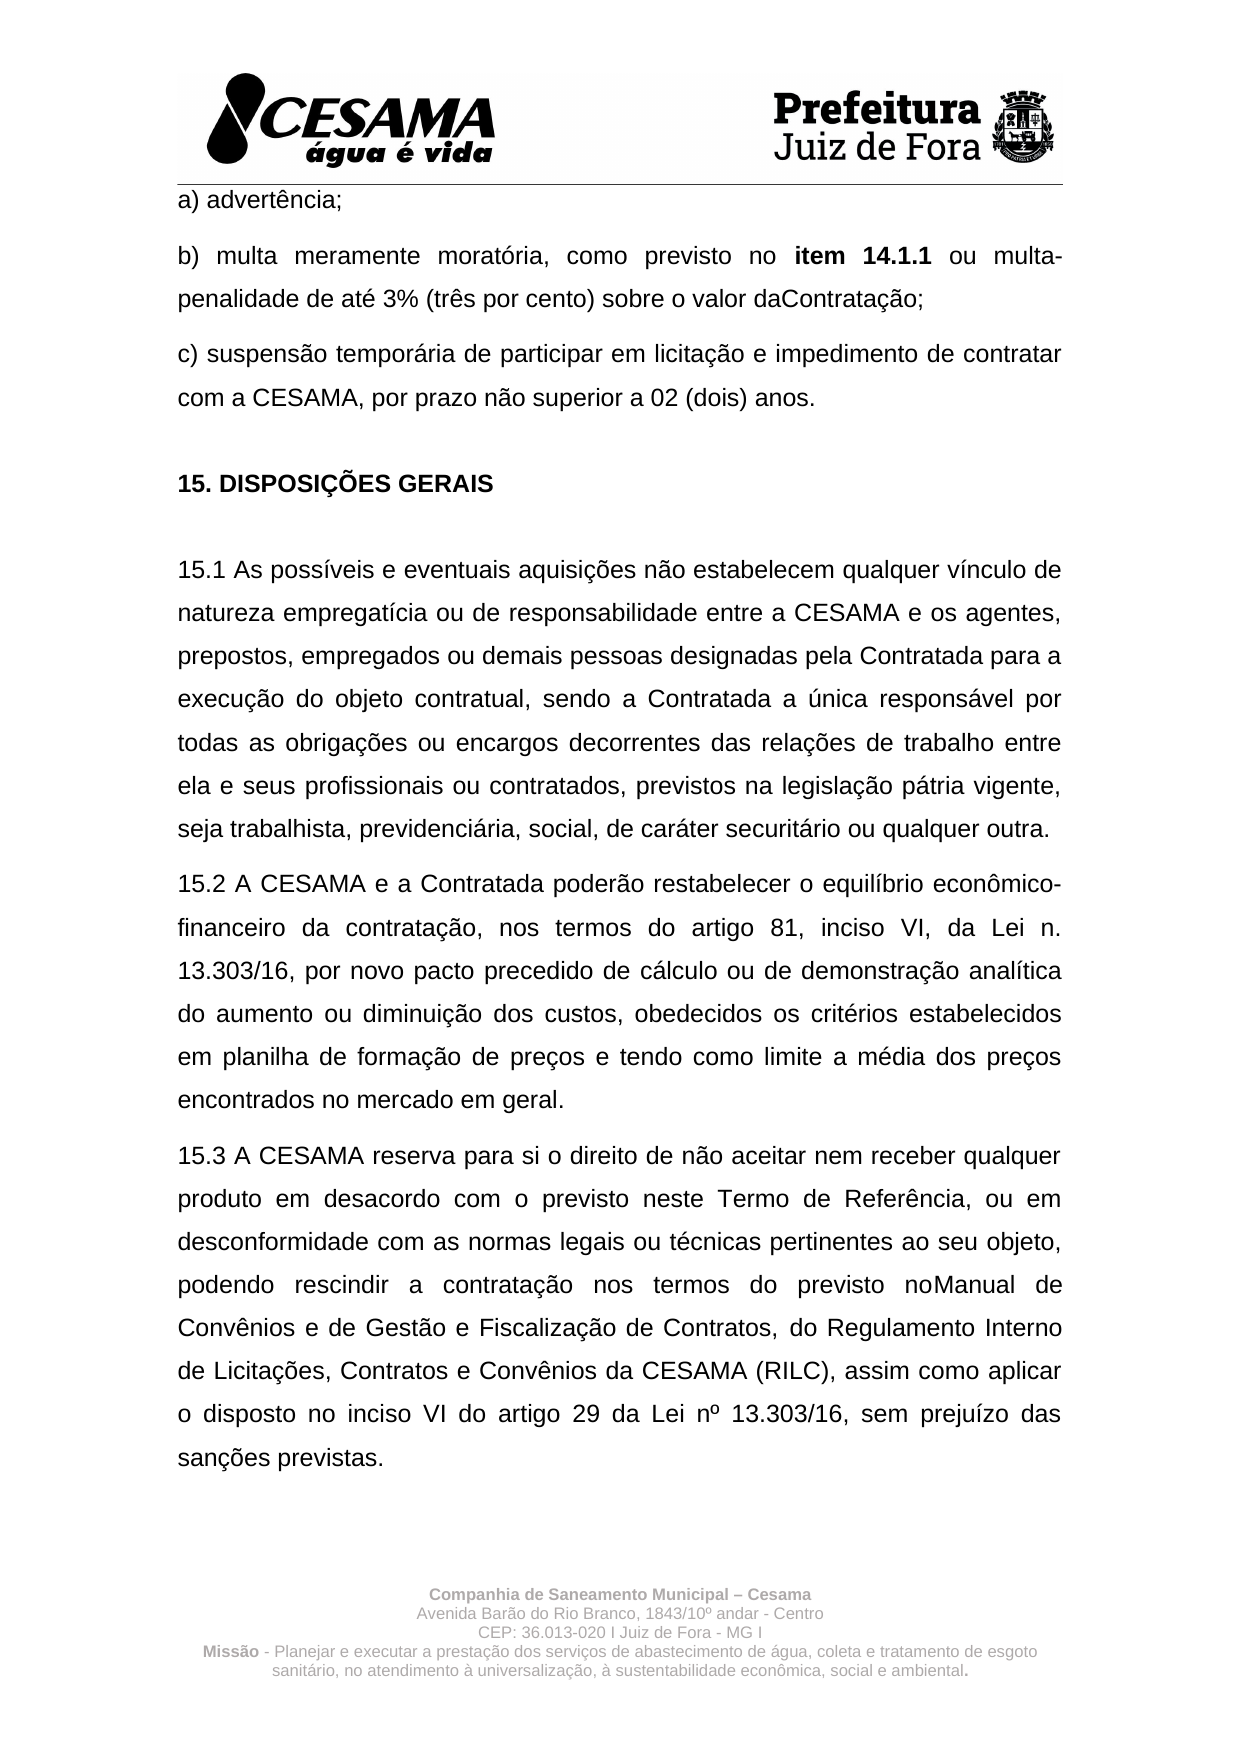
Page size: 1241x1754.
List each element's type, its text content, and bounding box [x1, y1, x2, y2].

text 15.2 A CESAMA e a Contratada poderão restabelecer o equilíbrio econômico-financeiro da contratação, nos termos do artigo 81, inciso VI, da Lei n. 13.303/16, por novo pacto precedido de cálculo ou de demonstração analítica do aumento ou diminuição dos custos, obedecidos os critérios estabelecidos em planilha de formação de preços e tendo como limite a média dos preços encontrados no mercado em geral. [177, 869, 1063, 1114]
text 15.3 A CESAMA reserva para si o direito de não aceitar nem receber qualquer produto em desacordo com o previsto neste Termo de Referência, ou em desconformidade com as normas legais ou técnicas pertinentes ao seu objeto, podendo rescindir a contratação nos termos do previsto noManual de Convênios e de Gestão e Fiscalização de Contratos, do Regulamento Interno de Licitações, Contratos e Convênios da CESAMA (RILC), assim como aplicar o disposto no inciso VI do artigo 29 da Lei nº 13.303/16, sem prejuízo das sanções previstas. [177, 1141, 1063, 1471]
text c) suspensão temporária de participar em licitação e impedimento de contratar com a CESAMA, por prazo não superior a 02 (dois) anos. [177, 339, 1063, 411]
text a) advertência; [177, 185, 1063, 214]
text 15. DISPOSIÇÕES GERAIS [177, 469, 1063, 497]
picture [177, 73, 1063, 185]
text b) multa meramente moratória, como previsto no item 14.1.1 ou multa-penalidade de até 3% (três por cento) sobre o valor daContratação; [177, 241, 1063, 312]
text 15.1 As possíveis e eventuais aquisições não estabelecem qualquer vínculo de natureza empregatícia ou de responsabilidade entre a CESAMA e os agentes, prepostos, empregados ou demais pessoas designadas pela Contratada para a execução do objeto contratual, sendo a Contratada a única responsável por todas as obrigações ou encargos decorrentes das relações de trabalho entre ela e seus profissionais ou contratados, previstos na legislação pátria vigente, seja trabalhista, previdenciária, social, de caráter securitário ou qualquer outra. [177, 555, 1063, 842]
